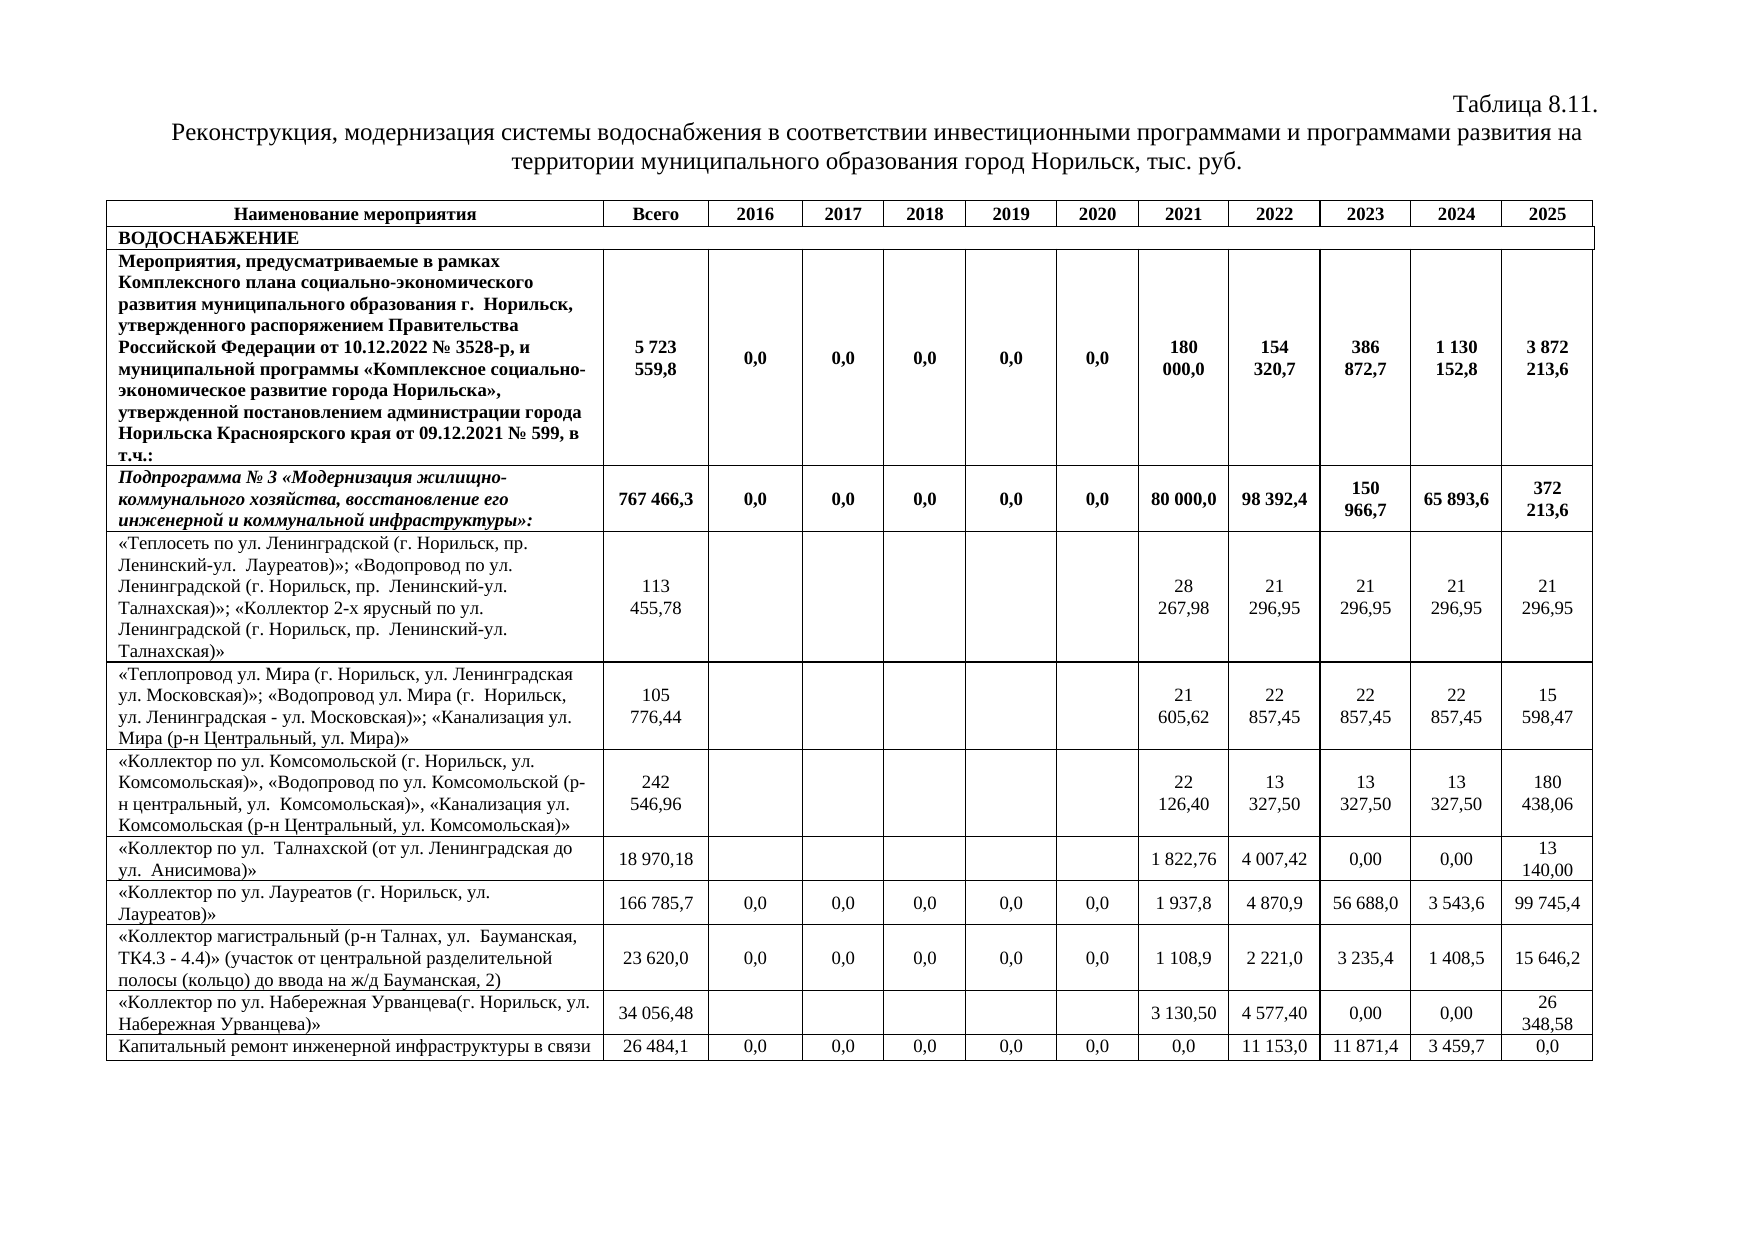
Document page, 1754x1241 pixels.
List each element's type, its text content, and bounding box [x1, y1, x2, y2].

table_cell [1057, 750, 1138, 836]
table_cell 113 455,78 [604, 532, 708, 661]
table_cell [1057, 663, 1138, 749]
table_cell 26 484,1 [604, 1035, 708, 1060]
table_cell 22 126,40 [1139, 750, 1228, 836]
table_header 2025 [1502, 201, 1592, 226]
table_cell 1 822,76 [1139, 837, 1228, 880]
table_cell 1 108,9 [1139, 925, 1228, 990]
table_cell 0,0 [709, 925, 802, 990]
table_cell 105 776,44 [604, 663, 708, 749]
table_header 2016 [709, 201, 802, 226]
table_header 2024 [1411, 201, 1501, 226]
table_cell 1 130 152,8 [1411, 250, 1501, 465]
table_cell [966, 991, 1056, 1034]
table_cell «Теплопровод ул. Мира (г. Норильск, ул. Ленинградская ул. Московская)»; «Водопровод ул. Мира (г. Норильск, ул. Ленинградская - ул. Московская)»; «Канализация ул. Мира (р-н Центральный, ул. Мира)» [107, 663, 603, 749]
table_cell 166 785,7 [604, 881, 708, 924]
table_cell 1 937,8 [1139, 881, 1228, 924]
table_cell 4 577,40 [1229, 991, 1319, 1034]
table_cell [709, 837, 802, 880]
table_cell 15 646,2 [1502, 925, 1592, 990]
table_cell 0,00 [1411, 991, 1501, 1034]
table_cell 3 872 213,6 [1502, 250, 1592, 465]
table_cell 0,0 [1502, 1035, 1592, 1060]
table_cell 0,0 [709, 250, 802, 465]
table_cell [709, 532, 802, 661]
table_header 2018 [884, 201, 965, 226]
table_cell [966, 750, 1056, 836]
table_cell 21 296,95 [1502, 532, 1592, 661]
table_cell 13 140,00 [1502, 837, 1592, 880]
table_cell [803, 991, 883, 1034]
table_cell 0,0 [966, 250, 1056, 465]
table_cell 99 745,4 [1502, 881, 1592, 924]
table_header 2019 [966, 201, 1056, 226]
table_cell [803, 663, 883, 749]
table_cell 0,0 [1057, 925, 1138, 990]
table_cell 15 598,47 [1502, 663, 1592, 749]
table_cell 13 327,50 [1229, 750, 1319, 836]
table_cell [1057, 532, 1138, 661]
table_cell 80 000,0 [1139, 466, 1228, 531]
table_cell «Коллектор по ул. Лауреатов (г. Норильск, ул. Лауреатов)» [107, 881, 603, 924]
table_header 2017 [803, 201, 883, 226]
table_cell 0,0 [709, 881, 802, 924]
table_cell 13 327,50 [1411, 750, 1501, 836]
table_cell 0,0 [1057, 1035, 1138, 1060]
table_cell [709, 663, 802, 749]
table_cell 3 130,50 [1139, 991, 1228, 1034]
table_cell 242 546,96 [604, 750, 708, 836]
table_header 2021 [1139, 201, 1228, 226]
table_cell 372 213,6 [1502, 466, 1592, 531]
table_cell 21 296,95 [1229, 532, 1319, 661]
table_cell [1057, 991, 1138, 1034]
table_cell 4 870,9 [1229, 881, 1319, 924]
table_cell «Коллектор по ул. Комсомольской (г. Норильск, ул. Комсомольская)», «Водопровод по ул. Комсомольской (р-н центральный, ул. Комсомольская)», «Канализация ул. Комсомольская (р-н Центральный, ул. Комсомольская)» [107, 750, 603, 836]
table_cell 0,0 [1057, 466, 1138, 531]
table_cell 3 543,6 [1411, 881, 1501, 924]
table_cell 767 466,3 [604, 466, 708, 531]
table_cell 0,00 [1411, 837, 1501, 880]
table_cell 0,0 [1057, 881, 1138, 924]
table_cell 0,0 [966, 925, 1056, 990]
table_cell 21 296,95 [1411, 532, 1501, 661]
text Реконструкция, модернизация системы водоснабжения в соответствии инвестиционными программами и программами развития на территории муниципального образования город Норильск, тыс. руб. [118, 117, 1636, 175]
table_cell [966, 837, 1056, 880]
table_cell [884, 750, 965, 836]
table_cell [803, 837, 883, 880]
table_cell 0,0 [709, 466, 802, 531]
table_cell «Коллектор по ул. Талнахской (от ул. Ленинградская до ул. Анисимова)» [107, 837, 603, 880]
table_cell 65 893,6 [1411, 466, 1501, 531]
table_cell 0,0 [803, 466, 883, 531]
table_cell 21 296,95 [1321, 532, 1410, 661]
table_cell 0,0 [1057, 250, 1138, 465]
table_cell 0,0 [966, 1035, 1056, 1060]
table_cell [884, 532, 965, 661]
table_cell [107, 1035, 603, 1060]
table_cell [803, 750, 883, 836]
table_cell 23 620,0 [604, 925, 708, 990]
table_cell 0,0 [884, 925, 965, 990]
table_cell Мероприятия, предусматриваемые в рамках Комплексного плана социально-экономического развития муниципального образования г. Норильск, утвержденного распоряжением Правительства Российской Федерации от 10.12.2022 № 3528-р, и муниципальной программы «Комплексное социально-экономическое развитие города Норильска», утвержденной постановлением администрации города Норильска Красноярского края от 09.12.2021 № 599, в т.ч.: [107, 250, 603, 465]
table_cell 11 871,4 [1321, 1035, 1410, 1060]
table_cell 0,0 [884, 466, 965, 531]
table_cell «Теплосеть по ул. Ленинградской (г. Норильск, пр. Ленинский-ул. Лауреатов)»; «Водопровод по ул. Ленинградской (г. Норильск, пр. Ленинский-ул. Талнахская)»; «Коллектор 2-х ярусный по ул. Ленинградской (г. Норильск, пр. Ленинский-ул. Талнахская)» [107, 532, 603, 661]
table_cell Подпрограмма № 3 «Модернизация жилищно-коммунального хозяйства, восстановление его инженерной и коммунальной инфраструктуры»: [107, 466, 603, 531]
table_cell 0,0 [966, 881, 1056, 924]
table_header 2020 [1057, 201, 1138, 226]
table_cell 21 605,62 [1139, 663, 1228, 749]
table_cell 3 235,4 [1321, 925, 1410, 990]
table_cell 0,0 [884, 250, 965, 465]
table_cell [884, 663, 965, 749]
table_cell 56 688,0 [1321, 881, 1410, 924]
table_cell 0,00 [1321, 991, 1410, 1034]
table_cell 98 392,4 [1229, 466, 1319, 531]
table_cell «Коллектор магистральный (р-н Талнах, ул. Бауманская, ТК4.3 - 4.4)» (участок от центральной разделительной полосы (кольцо) до ввода на ж/д Бауманская, 2) [107, 925, 603, 990]
table_cell 28 267,98 [1139, 532, 1228, 661]
table_cell 180 438,06 [1502, 750, 1592, 836]
table_cell 0,0 [803, 925, 883, 990]
table_cell [884, 837, 965, 880]
table_cell 26 348,58 [1502, 991, 1592, 1034]
table_cell 0,0 [1139, 1035, 1228, 1060]
table_cell 3 459,7 [1411, 1035, 1501, 1060]
table_cell 22 857,45 [1411, 663, 1501, 749]
table_cell 0,0 [884, 1035, 965, 1060]
table_cell 5 723 559,8 [604, 250, 708, 465]
table_cell [1057, 837, 1138, 880]
table_cell 154 320,7 [1229, 250, 1319, 465]
table_header 2022 [1229, 201, 1319, 226]
table_header Наименование мероприятия [107, 201, 603, 226]
table_cell [803, 532, 883, 661]
table_cell [966, 532, 1056, 661]
table_cell 22 857,45 [1321, 663, 1410, 749]
table_header Всего [604, 201, 708, 226]
table_cell 4 007,42 [1229, 837, 1319, 880]
table_cell 1 408,5 [1411, 925, 1501, 990]
table_cell ВОДОСНАБЖЕНИЕ [107, 227, 1594, 248]
table_header 2023 [1321, 201, 1410, 226]
table_cell [709, 750, 802, 836]
table_cell 386 872,7 [1321, 250, 1410, 465]
table_cell [966, 663, 1056, 749]
table_cell 150 966,7 [1321, 466, 1410, 531]
table_cell 11 153,0 [1229, 1035, 1319, 1060]
table_cell 0,0 [966, 466, 1056, 531]
table_cell 2 221,0 [1229, 925, 1319, 990]
table_cell «Коллектор по ул. Набережная Урванцева(г. Норильск, ул. Набережная Урванцева)» [107, 991, 603, 1034]
table_cell 0,0 [803, 881, 883, 924]
table_cell 34 056,48 [604, 991, 708, 1034]
table_cell 13 327,50 [1321, 750, 1410, 836]
table_cell 0,0 [884, 881, 965, 924]
table_cell 18 970,18 [604, 837, 708, 880]
table_cell 0,0 [709, 1035, 802, 1060]
table_cell 22 857,45 [1229, 663, 1319, 749]
table_cell 0,0 [803, 1035, 883, 1060]
table_cell 0,0 [803, 250, 883, 465]
table_cell [709, 991, 802, 1034]
table_cell 0,00 [1321, 837, 1410, 880]
table_cell 180 000,0 [1139, 250, 1228, 465]
table_cell [884, 991, 965, 1034]
